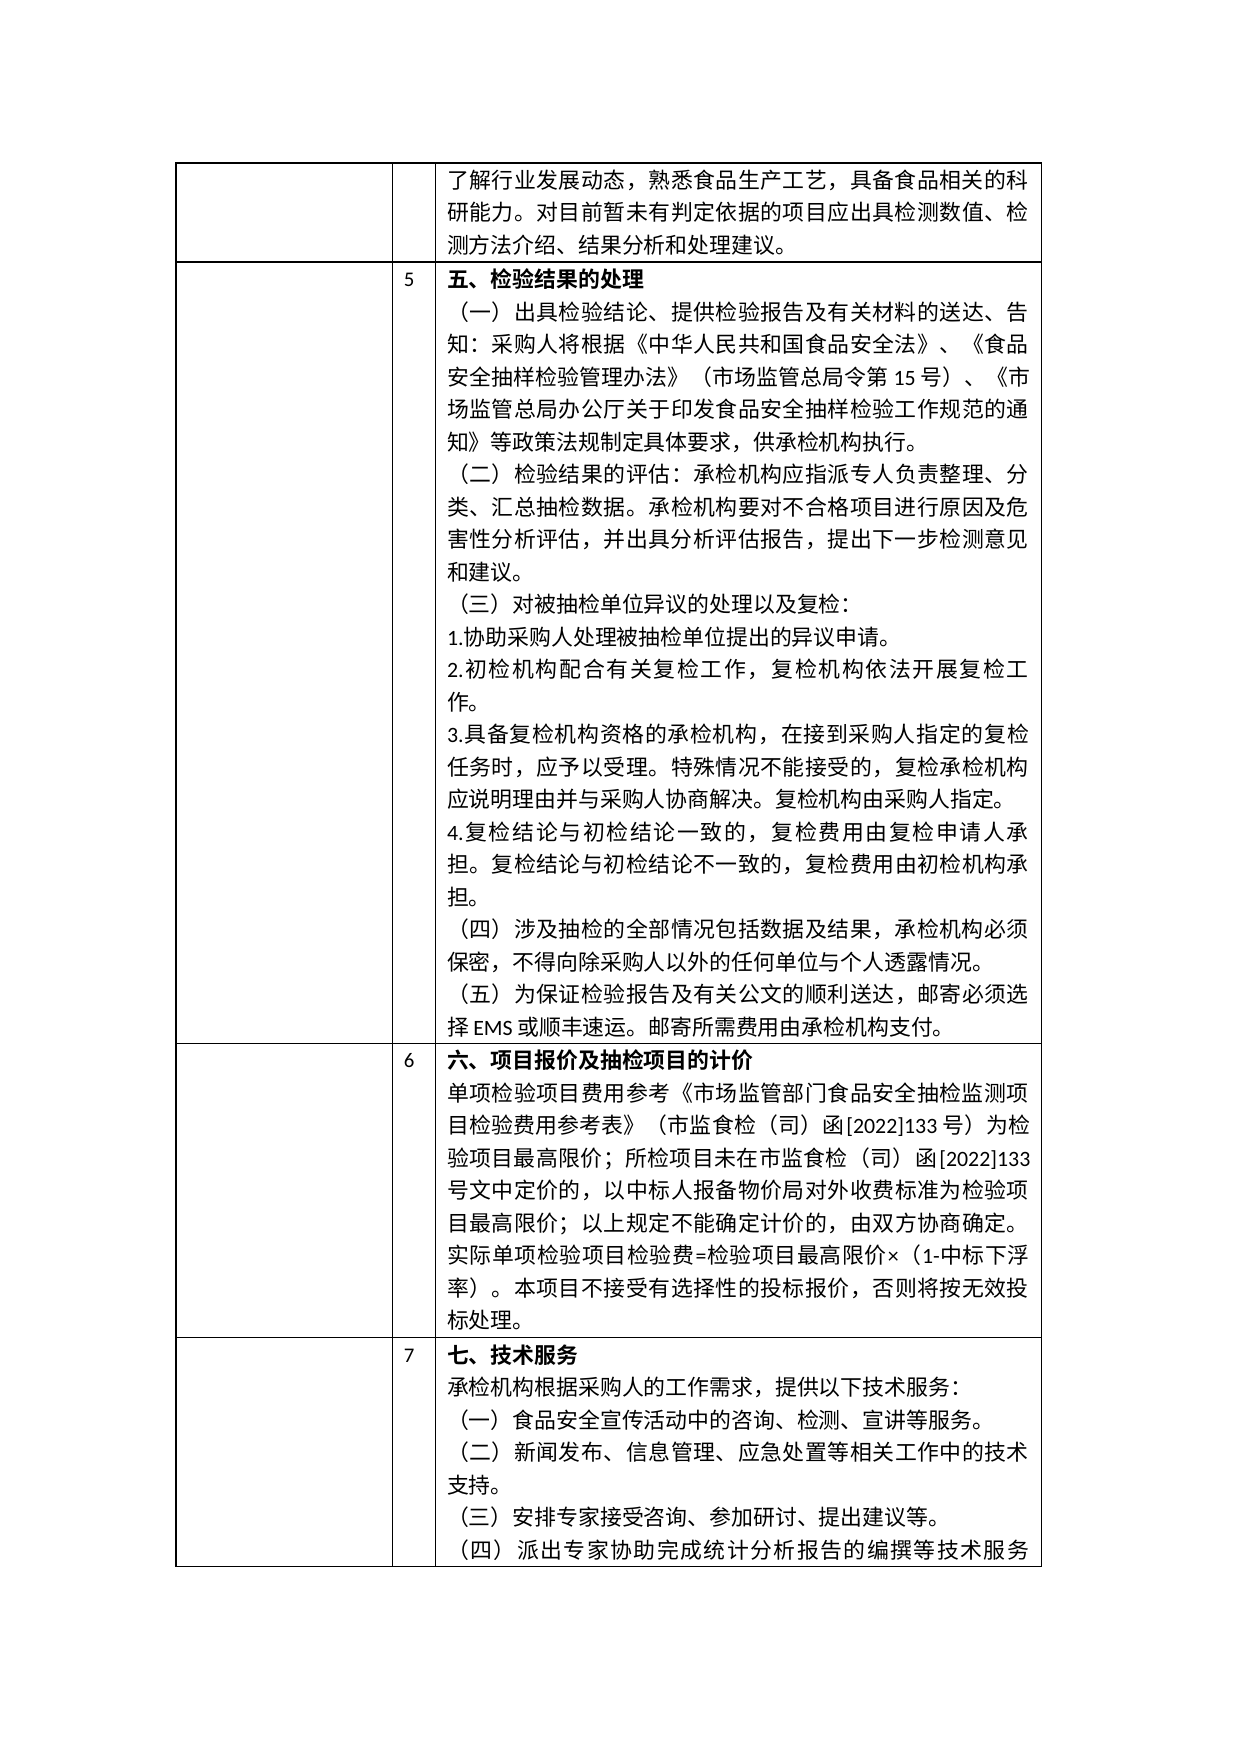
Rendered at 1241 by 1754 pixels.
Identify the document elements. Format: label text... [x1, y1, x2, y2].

table_cell 6 [393, 1044, 435, 1337]
table_cell 5 [393, 263, 435, 1043]
table_cell 六、项目报价及抽检项目的计价 单项检验项目费用参考《市场监管部门食品安全抽检监测项目检验费用参考表》（市监食检（司）函[2022]133号）为检验项目最高限价；所检项目未在市监食检（司）函[2022]133号文中定价的，以中标人报备物价局对外收费标准为检验项目最高限价；以上规定不能确定计价的，由双方协商确定。实际单项检验项目检验费=检验项目最高限价×（1-中标下浮率）。本项目不接受有选择性的投标报价，否则将按无效投标处理。 [436, 1044, 1041, 1337]
table_cell [177, 1044, 392, 1337]
table_cell [177, 164, 392, 261]
table_cell [177, 263, 392, 1043]
table_cell [177, 1338, 392, 1566]
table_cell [436, 164, 1041, 261]
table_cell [436, 1338, 1041, 1566]
table_cell 4 [393, 164, 435, 261]
table_cell 五、检验结果的处理 （一）出具检验结论、提供检验报告及有关材料的送达、告知：采购人将根据《中华人民共和国食品安全法》、《食品安全抽样检验管理办法》（市场监管总局令第15号）、《市场监管总局办公厅关于印发食品安全抽样检验工作规范的通知》等政策法规制定具体要求，供承检机构执行。 （二）检验结果的评估：承检机构应指派专人负责整理、分类、汇总抽检数据。承检机构要对不合格项目进行原因及危害性分析评估，并出具分析评估报告，提出下一步检测意见和建议。 （三）对被抽检单位异议的处理以及复检： 1.协助采购人处理被抽检单位提出的异议申请。 2.初检机构配合有关复检工作，复检机构依法开展复检工作。 3.具备复检机构资格的承检机构，在接到采购人指定的复检任务时，应予以受理。特殊情况不能接受的，复检承检机构应说明理由并与采购人协商解决。复检机构由采购人指定。 4.复检结论与初检结论一致的，复检费用由复检申请人承担。复检结论与初检结论不一致的，复检费用由初检机构承担。 （四）涉及抽检的全部情况包括数据及结果，承检机构必须保密，不得向除采购人以外的任何单位与个人透露情况。 （五）为保证检验报告及有关公文的顺利送达，邮寄必须选择EMS或顺丰速运。邮寄所需费用由承检机构支付。 [436, 263, 1041, 1043]
table_cell 7 [393, 1338, 435, 1566]
